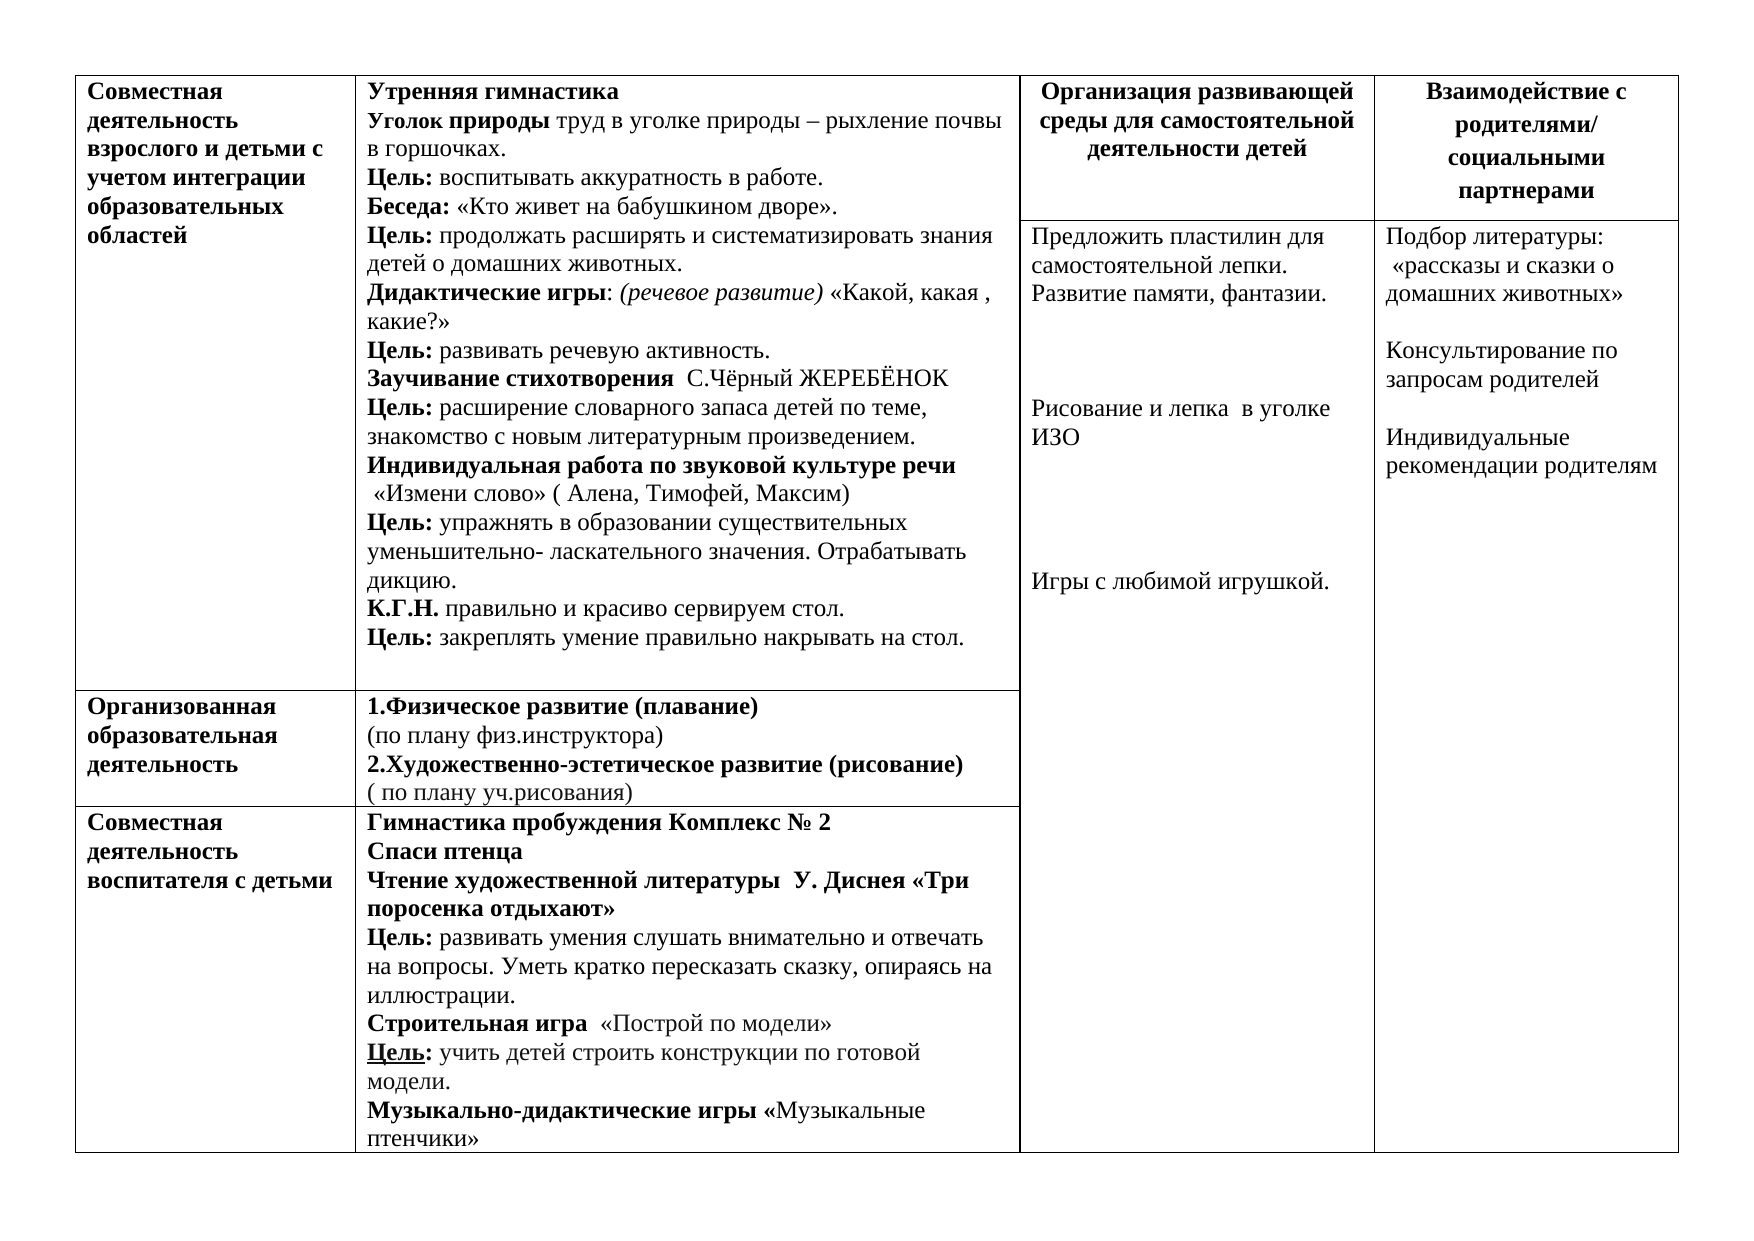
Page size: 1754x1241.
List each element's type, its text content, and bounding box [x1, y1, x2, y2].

table_cell 1.Физическое развитие (плавание) (по плану физ.инструктора) 2.Художественно-эстетическое развитие (рисование) ( по плану уч.рисования) [356, 691, 1019, 806]
table_header Взаимодействие с родителями/ социальными партнерами [1375, 76, 1678, 220]
table_header Организация развивающей среды для самостоятельной деятельности детей [1021, 76, 1374, 220]
table_cell Организованная образовательная деятельность [76, 691, 355, 806]
table_cell Подбор литературы: «рассказы и сказки о домашних животных» Консультирование по запросам родителей Индивидуальные рекомендации родителям [1375, 221, 1678, 1152]
table_cell Предложить пластилин для самостоятельной лепки. Развитие памяти, фантазии. Рисование и лепка в уголке ИЗО Игры с любимой игрушкой. [1021, 221, 1374, 1152]
table_header Утренняя гимнастика Уголок природы труд в уголке природы – рыхление почвы в горшочках. Цель: воспитывать аккуратность в работе. Беседа: «Кто живет на бабушкином дворе». Цель: продолжать расширять и систематизировать знания детей о домашних животных. Дидактические игры: (речевое развитие) «Какой, какая , какие?» Цель: развивать речевую активность. Заучивание стихотворения С.Чёрный ЖЕРЕБЁНОК Цель: расширение словарного запаса детей по теме, знакомство с новым литературным произведением. Индивидуальная работа по звуковой культуре речи «Измени слово» ( Алена, Тимофей, Максим) Цель: упражнять в образовании существительных уменьшительно- ласкательного значения. Отрабатывать дикцию. К.Г.Н. правильно и красиво сервируем стол. Цель: закреплять умение правильно накрывать на стол. [356, 76, 1019, 690]
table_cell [76, 807, 355, 1152]
table_header Совместная деятельность взрослого и детьми с учетом интеграции образовательных областей [76, 76, 355, 690]
